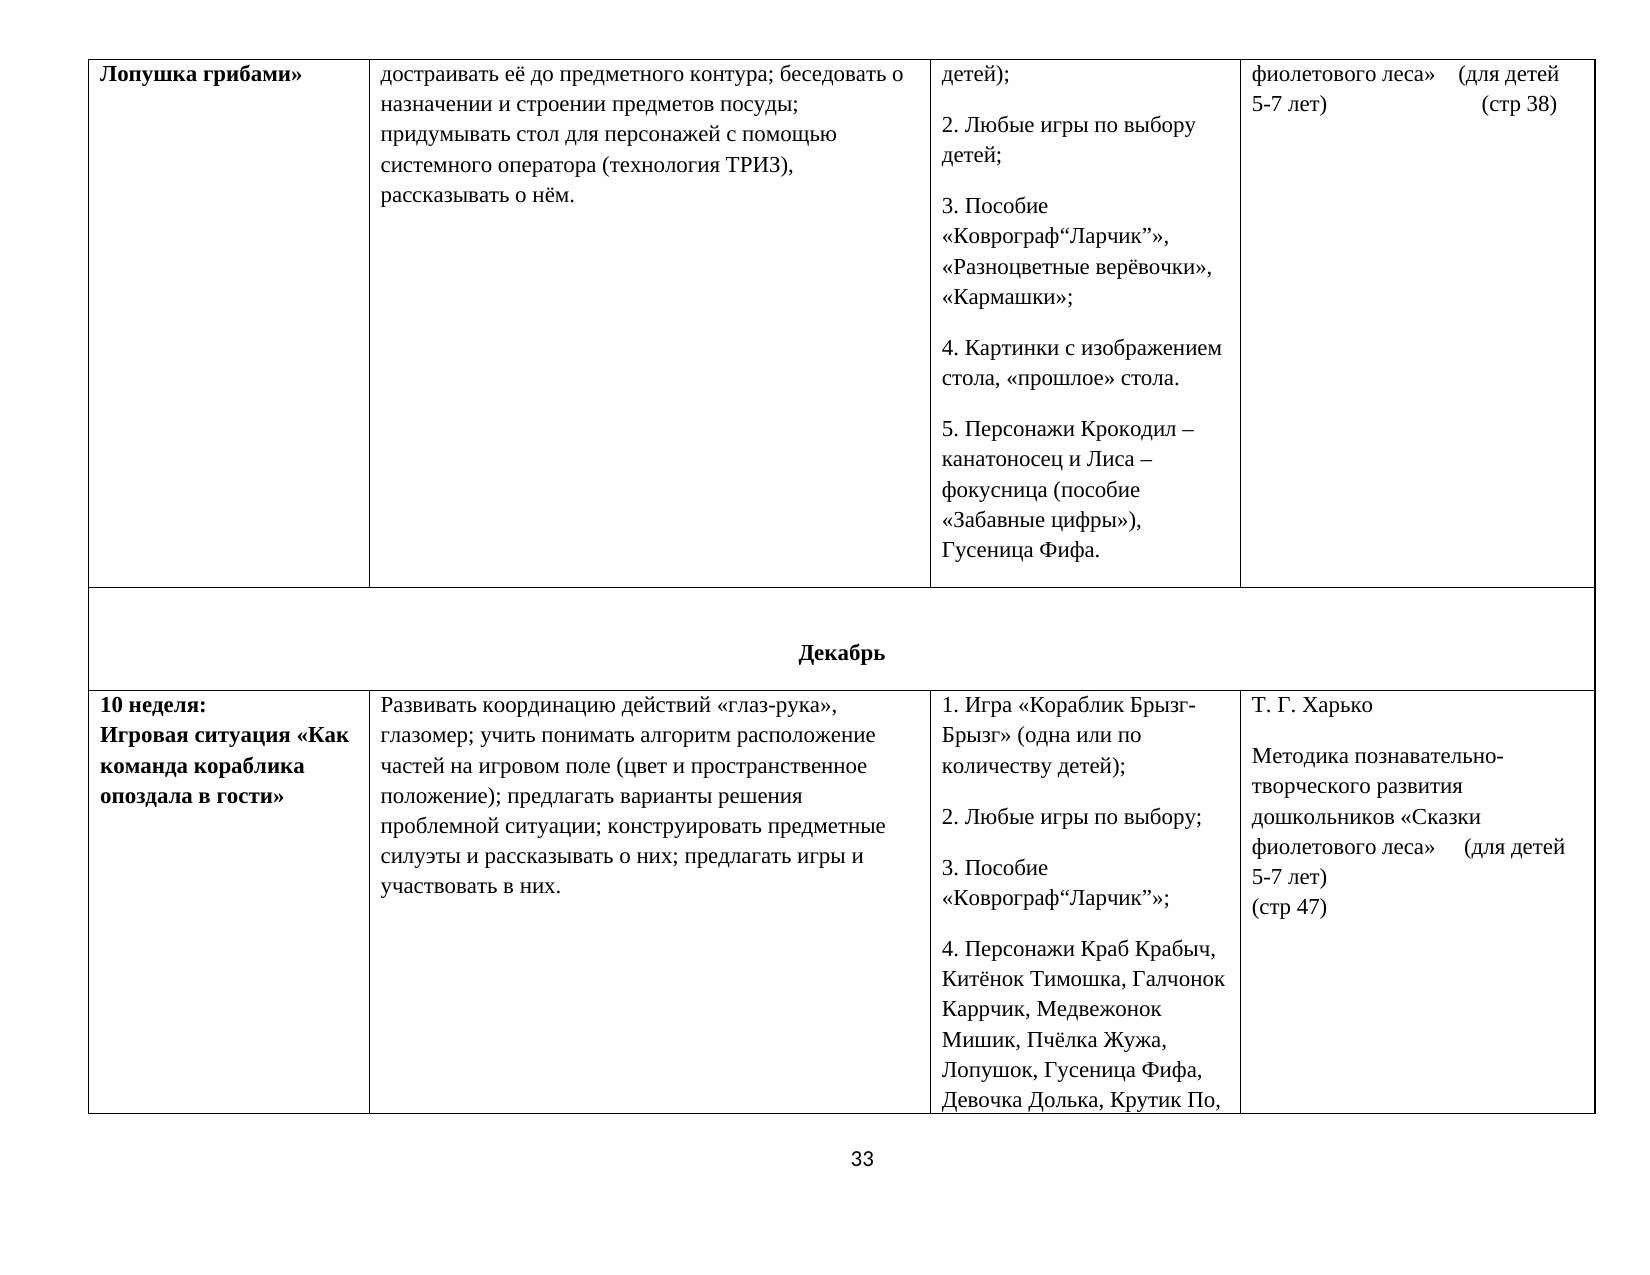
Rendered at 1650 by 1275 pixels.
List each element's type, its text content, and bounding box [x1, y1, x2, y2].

table_cell Декабрь [89, 588, 1594, 690]
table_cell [370, 60, 930, 587]
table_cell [931, 691, 1240, 1112]
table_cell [89, 691, 369, 1112]
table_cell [89, 60, 369, 587]
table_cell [370, 691, 930, 1112]
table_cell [1241, 691, 1594, 1112]
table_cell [1241, 60, 1594, 587]
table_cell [931, 60, 1240, 587]
